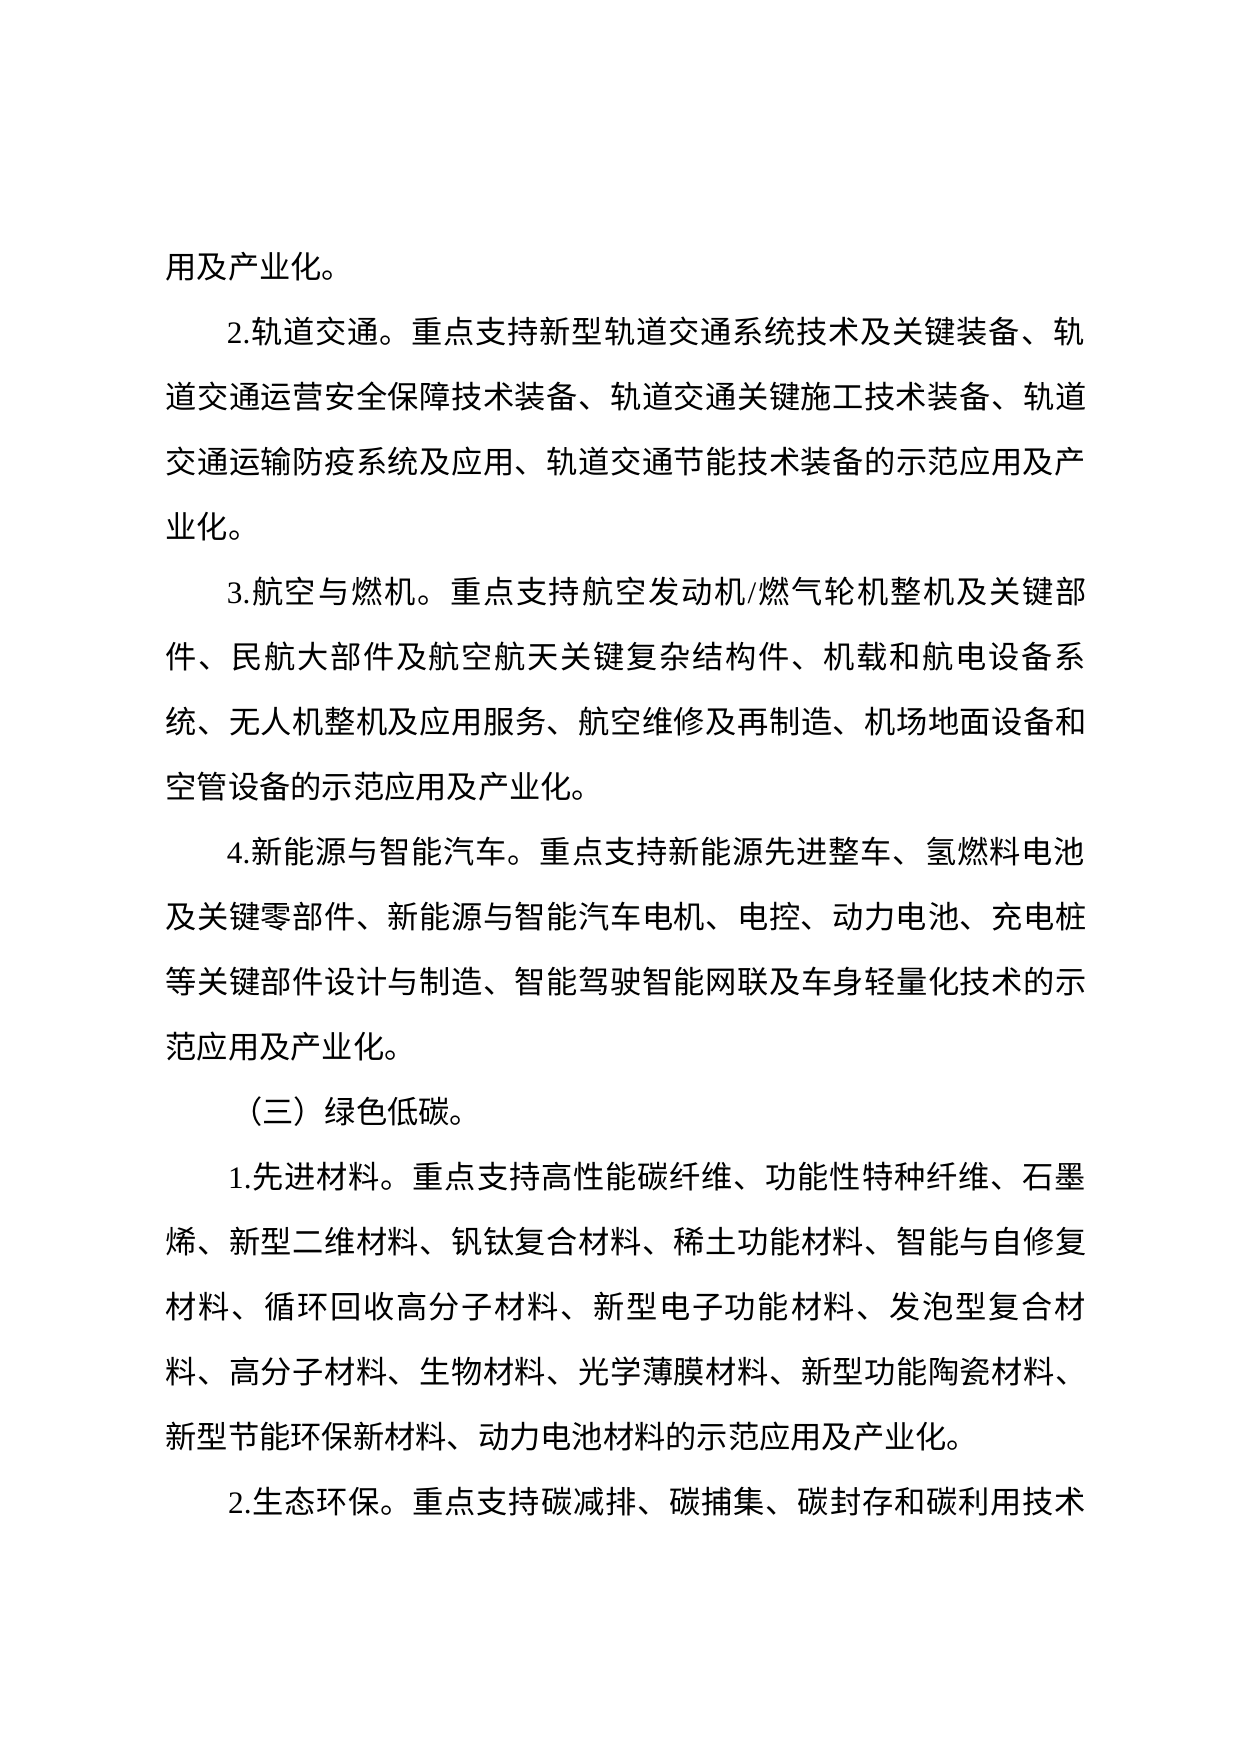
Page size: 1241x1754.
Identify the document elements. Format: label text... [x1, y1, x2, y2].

text 2.轨道交通。重点支持新型轨道交通系统技术及关键装备、轨道交通运营安全保障技术装备、轨道交通关键施工技术装备、轨道交通运输防疫系统及应用、轨道交通节能技术装备的示范应用及产业化。 [165, 298, 1087, 558]
text （三）绿色低碳。 [165, 1078, 1087, 1143]
text 3.航空与燃机。重点支持航空发动机/燃气轮机整机及关键部件、民航大部件及航空航天关键复杂结构件、机载和航电设备系统、无人机整机及应用服务、航空维修及再制造、机场地面设备和空管设备的示范应用及产业化。 [165, 558, 1087, 818]
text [165, 233, 1087, 298]
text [165, 1468, 1087, 1533]
text 1.先进材料。重点支持高性能碳纤维、功能性特种纤维、石墨烯、新型二维材料、钒钛复合材料、稀土功能材料、智能与自修复材料、循环回收高分子材料、新型电子功能材料、发泡型复合材料、高分子材料、生物材料、光学薄膜材料、新型功能陶瓷材料、新型节能环保新材料、动力电池材料的示范应用及产业化。 [165, 1143, 1087, 1468]
text 4.新能源与智能汽车。重点支持新能源先进整车、氢燃料电池及关键零部件、新能源与智能汽车电机、电控、动力电池、充电桩等关键部件设计与制造、智能驾驶智能网联及车身轻量化技术的示范应用及产业化。 [165, 818, 1087, 1078]
